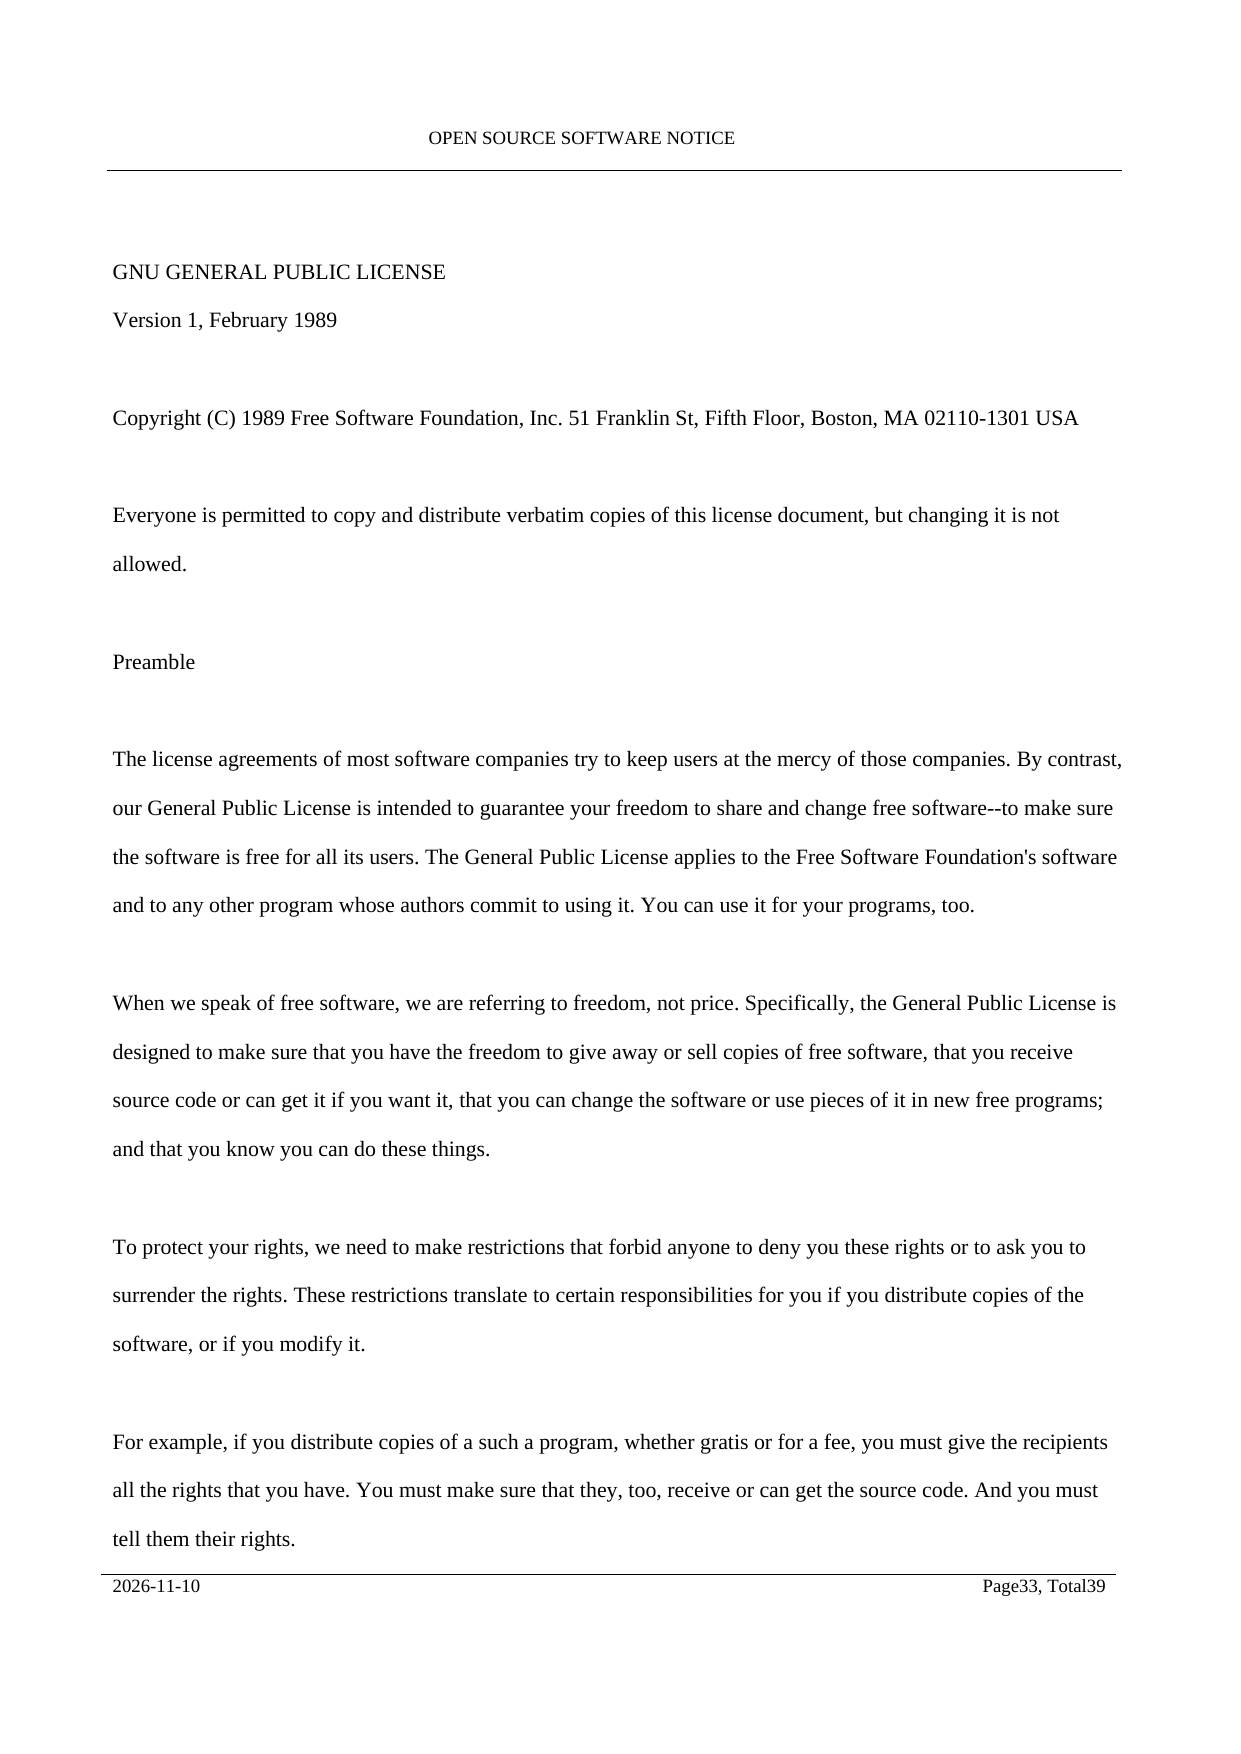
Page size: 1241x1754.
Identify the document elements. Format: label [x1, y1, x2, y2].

text [112, 206, 1128, 1555]
